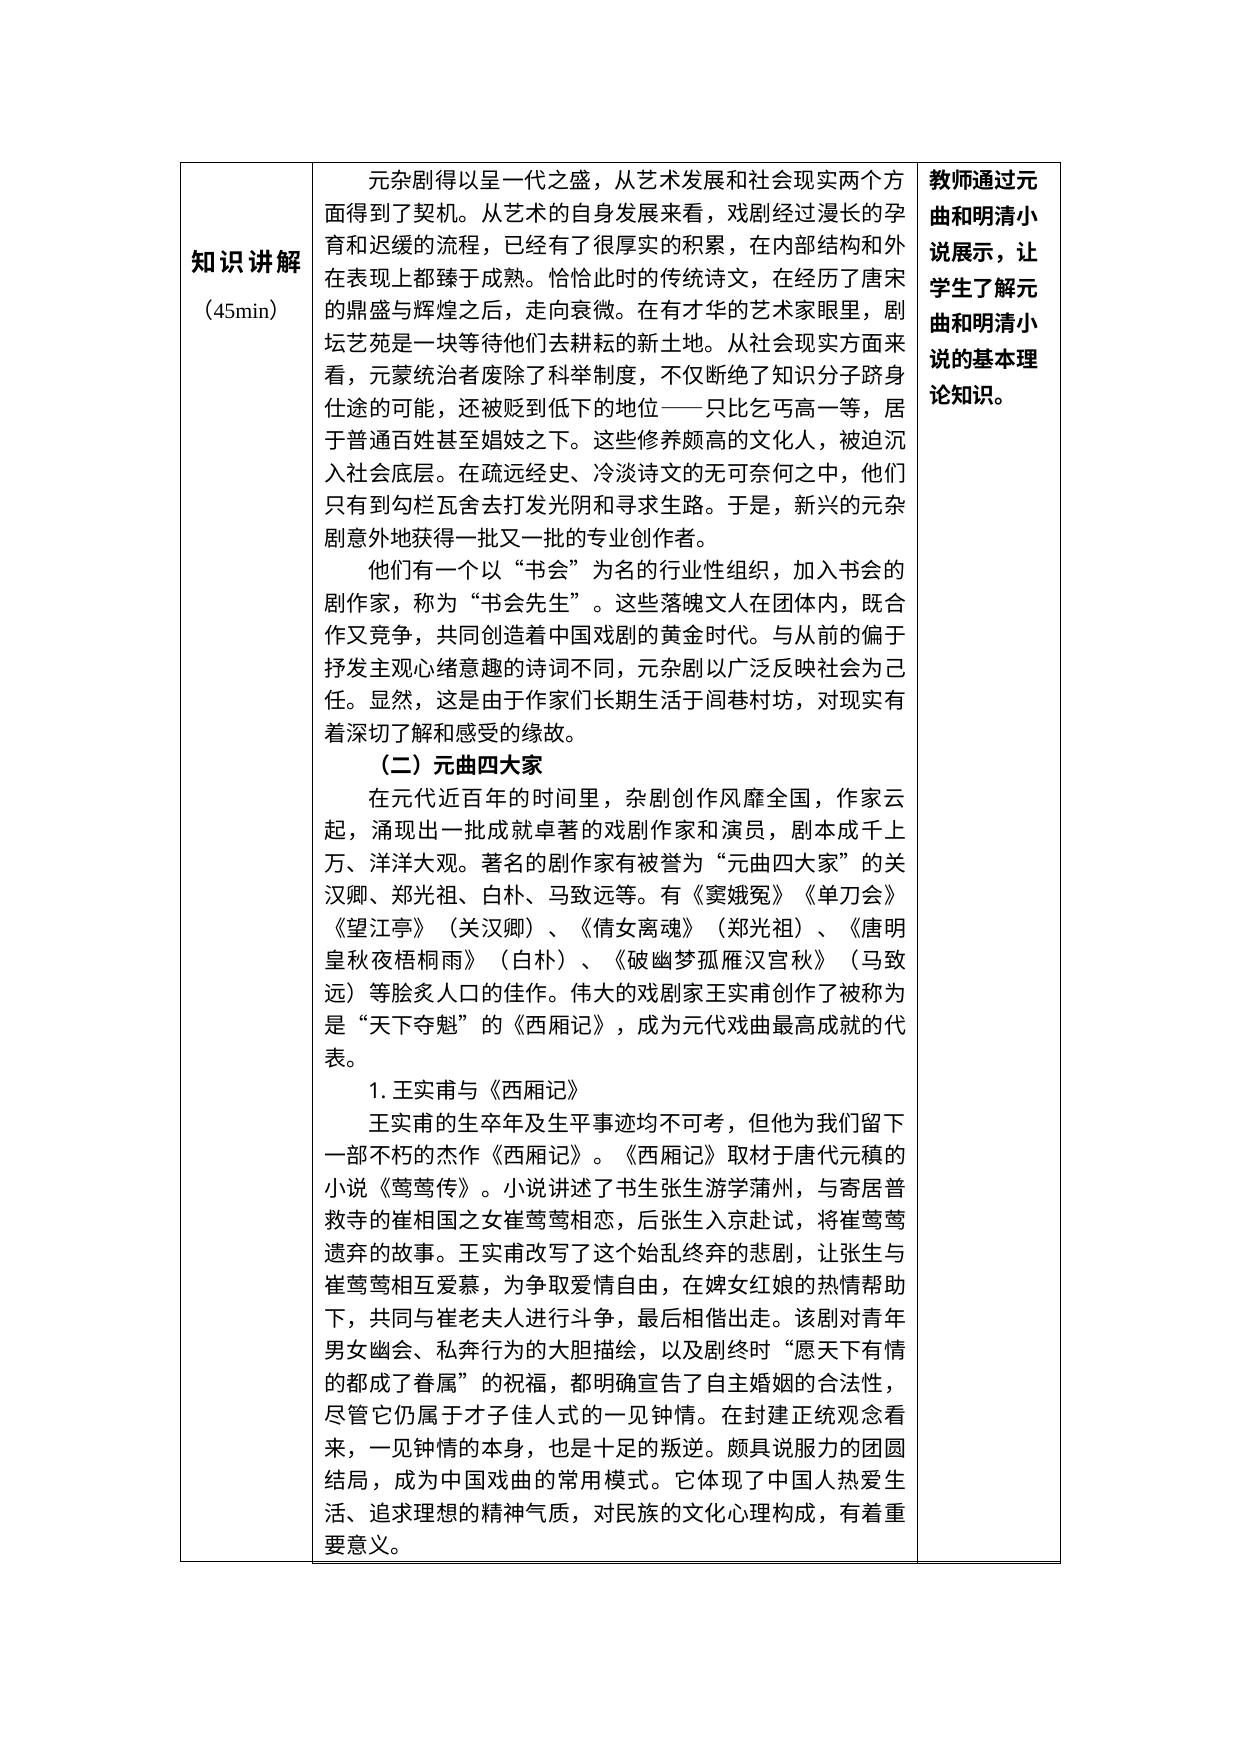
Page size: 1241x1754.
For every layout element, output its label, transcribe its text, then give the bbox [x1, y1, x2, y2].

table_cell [313, 163, 917, 1561]
table_cell 知识讲解（45min） [181, 163, 312, 1561]
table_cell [918, 163, 1060, 1561]
